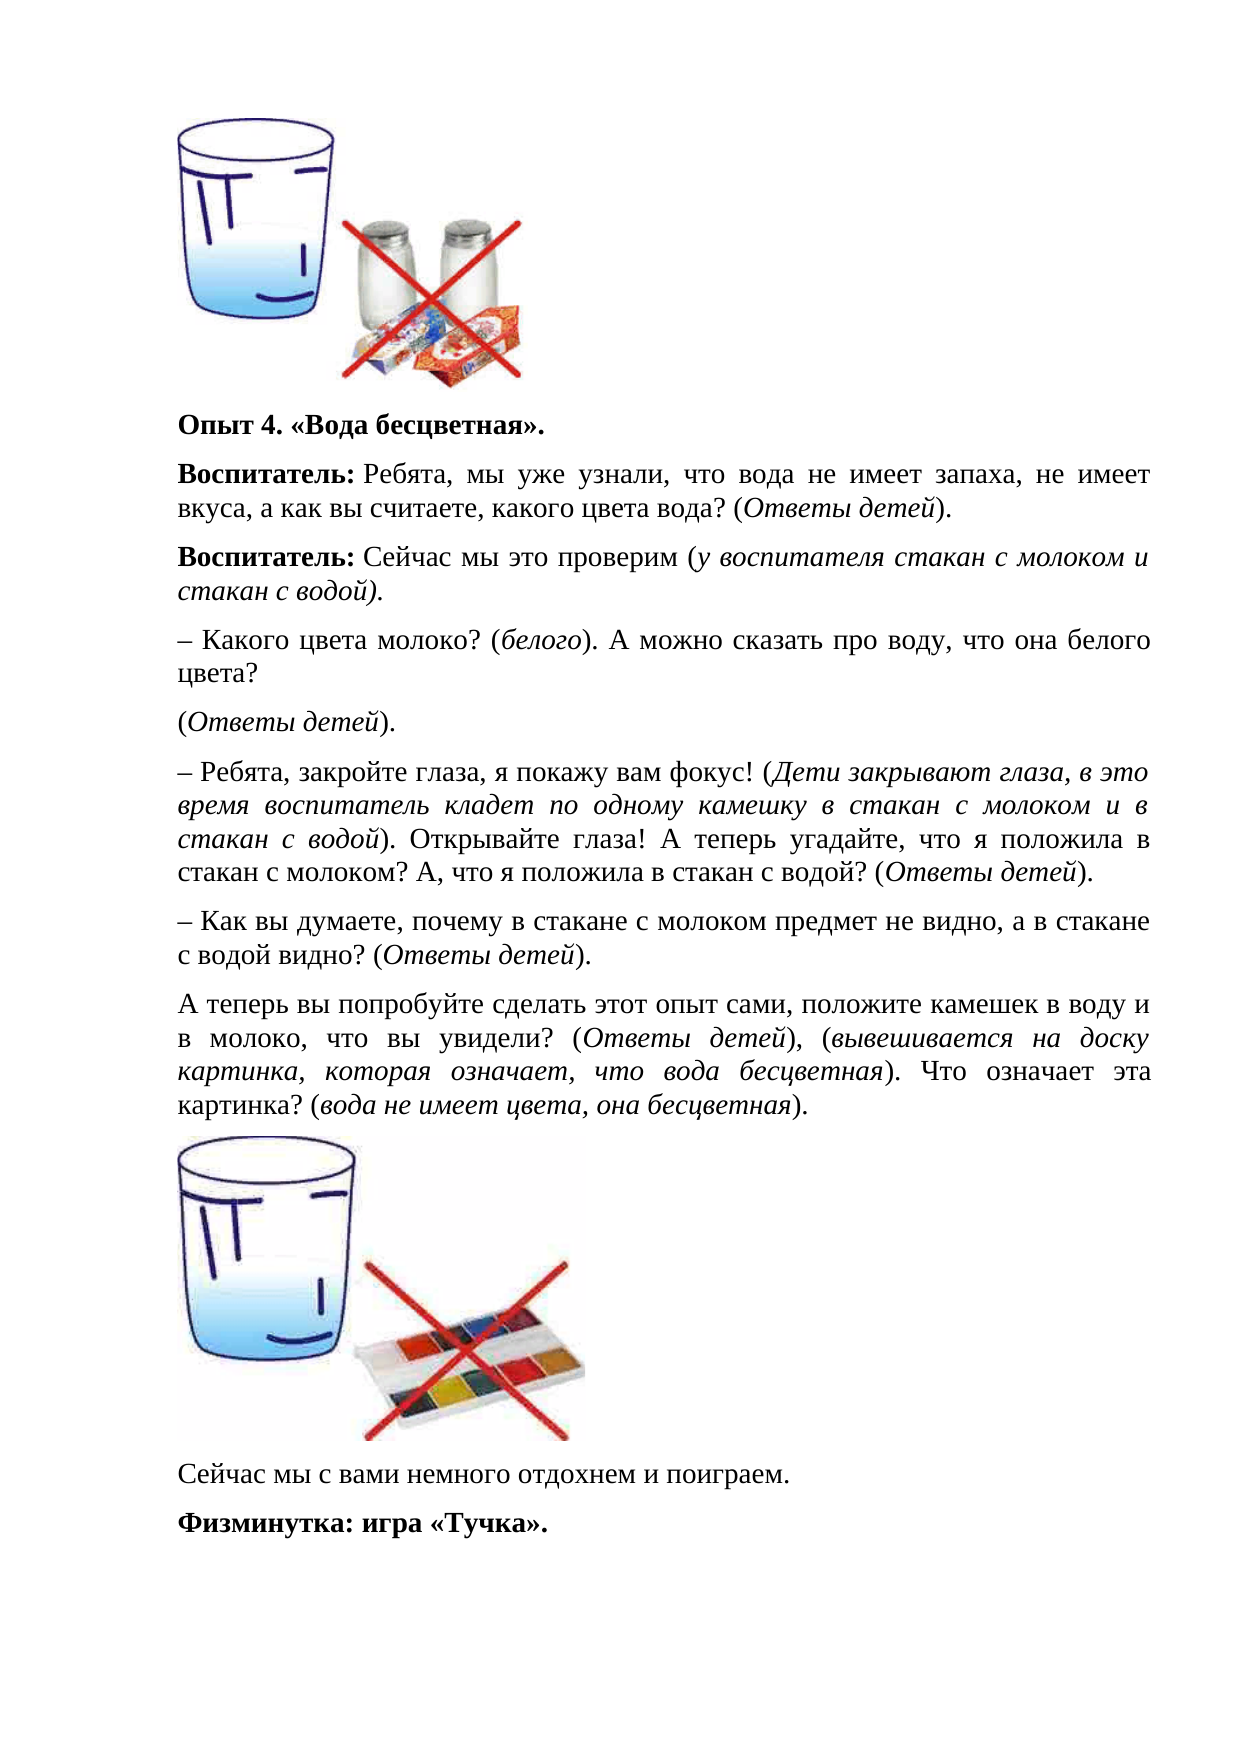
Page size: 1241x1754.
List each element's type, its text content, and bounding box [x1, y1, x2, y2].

picture [177, 1136, 586, 1441]
text Физминутка: игра «Тучка». [177, 1505, 1152, 1539]
text А теперь вы попробуйте сделать этот опыт сами, положите камешек в воду и в молоко, что вы увидели? (Ответы детей), (вывешивается на доску картинка, которая означает, что вода бесцветная). Что означает эта картинка? (вода не имеет цвета, она бесцветная). [177, 986, 1152, 1120]
text – Ребята, закройте глаза, я покажу вам фокус! (Дети закрывают глаза, в это время воспитатель кладет по одному камешку в стакан с молоком и в стакан с водой). Открывайте глаза! А теперь угадайте, что я положила в стакан с молоком? А, что я положила в стакан с водой? (Ответы детей). [177, 754, 1152, 888]
text Воспитатель: Ребята, мы уже узнали, что вода не имеет запаха, не имеет вкуса, а как вы считаете, какого цвета вода? (Ответы детей). [177, 456, 1152, 523]
text Опыт 4. «Вода бесцветная». [177, 407, 1152, 441]
text (Ответы детей). [177, 704, 1152, 738]
text – Как вы думаете, почему в стакане с молоком предмет не видно, а в стакане с водой видно? (Ответы детей). [177, 903, 1152, 971]
text Сейчас мы с вами немного отдохнем и поиграем. [177, 1456, 1152, 1490]
picture [177, 118, 528, 392]
text – Какого цвета молоко? (белого). А можно сказать про воду, что она белого цвета? [177, 622, 1152, 689]
text Воспитатель: Сейчас мы это проверим (у воспитателя стакан с молоком и стакан с водой). [177, 539, 1152, 606]
